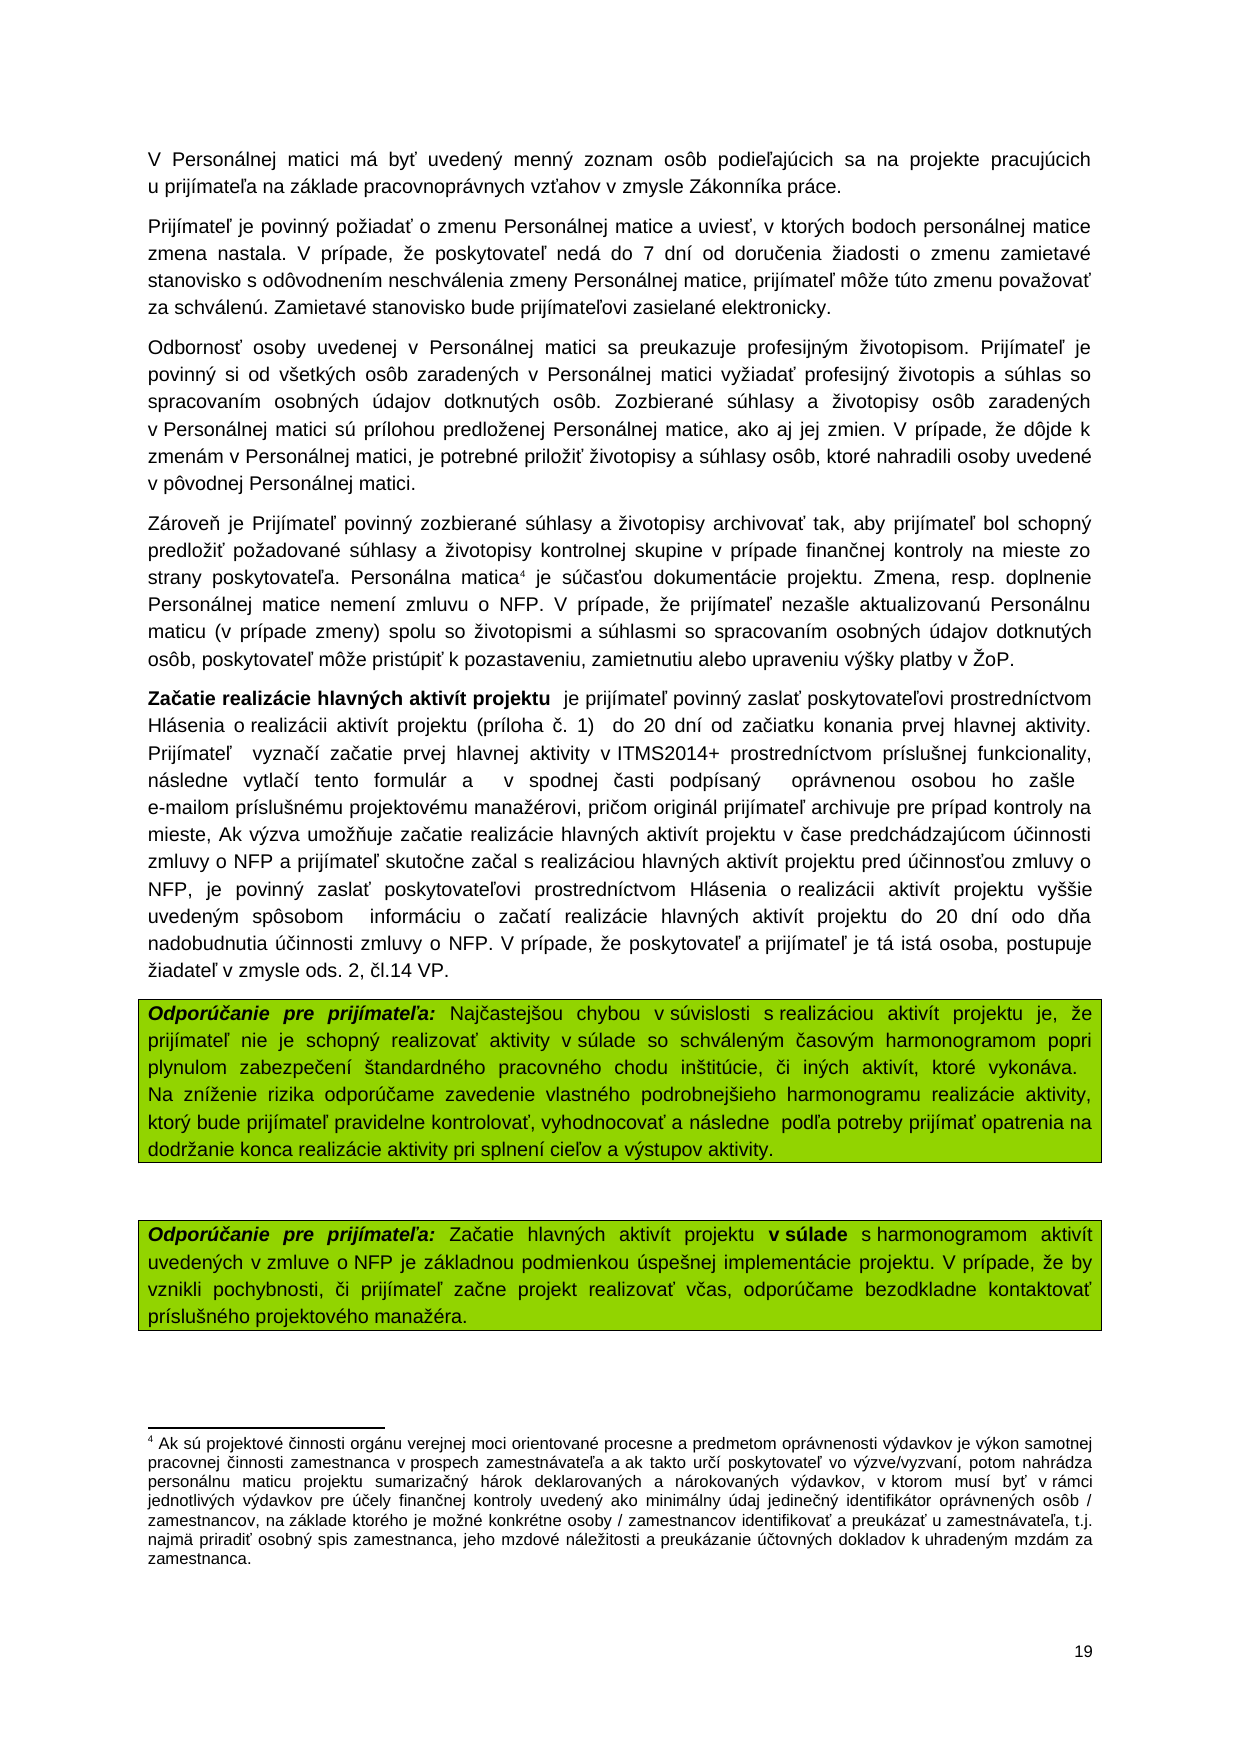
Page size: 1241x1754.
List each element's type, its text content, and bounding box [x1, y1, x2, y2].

text Odporúčanie pre prijímateľa: Začatie hlavných aktivít projektu v súlade s harmonogramom aktivít uvedených v zmluve o NFP je základnou podmienkou úspešnej implementácie projektu. V prípade, že by vznikli pochybnosti, či prijímateľ začne projekt realizovať včas, odporúčame bezodkladne kontaktovať príslušného projektového manažéra. [139, 1221, 1101, 1330]
text Odporúčanie pre prijímateľa: Najčastejšou chybou v súvislosti s realizáciou aktivít projektu je, že prijímateľ nie je schopný realizovať aktivity v súlade so schváleným časovým harmonogramom popri plynulom zabezpečení štandardného pracovného chodu inštitúcie, či iných aktivít, ktoré vykonáva. Na zníženie rizika odporúčame zavedenie vlastného podrobnejšieho harmonogramu realizácie aktivity, ktorý bude prijímateľ pravidelne kontrolovať, vyhodnocovať a následne podľa potreby prijímať opatrenia na dodržanie konca realizácie aktivity pri splnení cieľov a výstupov aktivity. [139, 1000, 1101, 1162]
text V Personálnej matici má byť uvedený menný zoznam osôb podieľajúcich sa na projekte pracujúcich u prijímateľa na základe pracovnoprávnych vzťahov v zmysle Zákonníka práce. [148, 148, 1092, 198]
text Prijímateľ je povinný požiadať o zmenu Personálnej matice a uviesť, v ktorých bodoch personálnej matice zmena nastala. V prípade, že poskytovateľ nedá do 7 dní od doručenia žiadosti o zmenu zamietavé stanovisko s odôvodnením neschválenia zmeny Personálnej matice, prijímateľ môže túto zmenu považovať za schválenú. Zamietavé stanovisko bude prijímateľovi zasielané elektronicky. [148, 214, 1092, 319]
text Začatie realizácie hlavných aktivít projektu je prijímateľ povinný zaslať poskytovateľovi prostredníctvom Hlásenia o realizácii aktivít projektu (príloha č. 1) do 20 dní od začiatku konania prvej hlavnej aktivity. Prijímateľ vyznačí začatie prvej hlavnej aktivity v ITMS2014+ prostredníctvom príslušnej funkcionality, následne vytlačí tento formulár a v spodnej časti podpísaný oprávnenou osobou ho zašle e-mailom príslušnému projektovému manažérovi, pričom originál prijímateľ archivuje pre prípad kontroly na mieste, Ak výzva umožňuje začatie realizácie hlavných aktivít projektu v čase predchádzajúcom účinnosti zmluvy o NFP a prijímateľ skutočne začal s realizáciou hlavných aktivít projektu pred účinnosťou zmluvy o NFP, je povinný zaslať poskytovateľovi prostredníctvom Hlásenia o realizácii aktivít projektu vyššie uvedeným spôsobom informáciu o začatí realizácie hlavných aktivít projektu do 20 dní odo dňa nadobudnutia účinnosti zmluvy o NFP. V prípade, že poskytovateľ a prijímateľ je tá istá osoba, postupuje žiadateľ v zmysle ods. 2, čl.14 VP. [148, 687, 1092, 982]
text Odbornosť osoby uvedenej v Personálnej matici sa preukazuje profesijným životopisom. Prijímateľ je povinný si od všetkých osôb zaradených v Personálnej matici vyžiadať profesijný životopis a súhlas so spracovaním osobných údajov dotknutých osôb. Zozbierané súhlasy a životopisy osôb zaradených v Personálnej matici sú prílohou predloženej Personálnej matice, ako aj jej zmien. V prípade, že dôjde k zmenám v Personálnej matici, je potrebné priložiť životopisy a súhlasy osôb, ktoré nahradili osoby uvedené v pôvodnej Personálnej matici. [148, 336, 1092, 494]
text Zároveň je Prijímateľ povinný zozbierané súhlasy a životopisy archivovať tak, aby prijímateľ bol schopný predložiť požadované súhlasy a životopisy kontrolnej skupine v prípade finančnej kontroly na mieste zo strany poskytovateľa. Personálna matica je súčasťou dokumentácie projektu. Zmena, resp. doplnenie Personálnej matice nemení zmluvu o NFP. V prípade, že prijímateľ nezašle aktualizovanú Personálnu maticu (v prípade zmeny) spolu so životopismi a súhlasmi so spracovaním osobných údajov dotknutých osôb, poskytovateľ môže pristúpiť k pozastaveniu, zamietnutiu alebo upraveniu výšky platby v ŽoP. [148, 511, 1092, 670]
